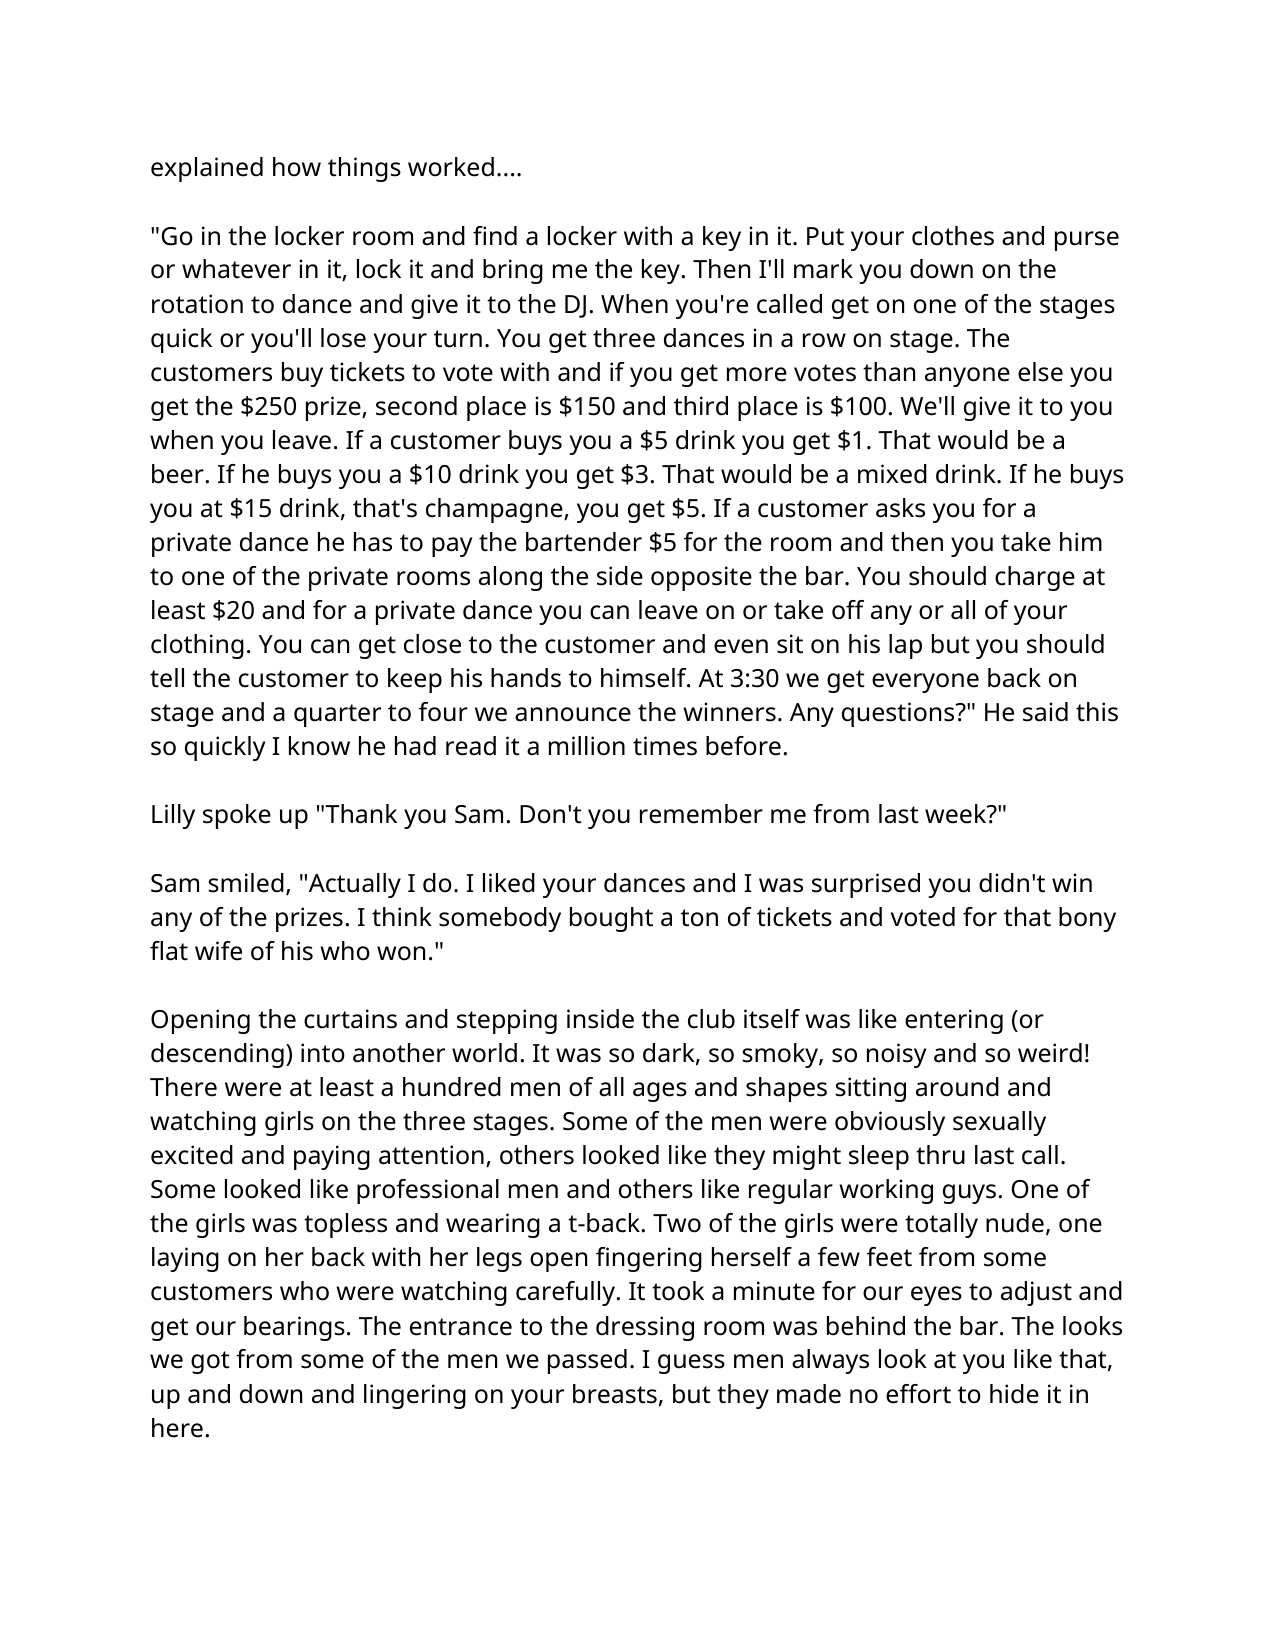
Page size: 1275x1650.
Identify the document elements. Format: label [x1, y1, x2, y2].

text [150, 150, 1125, 1478]
